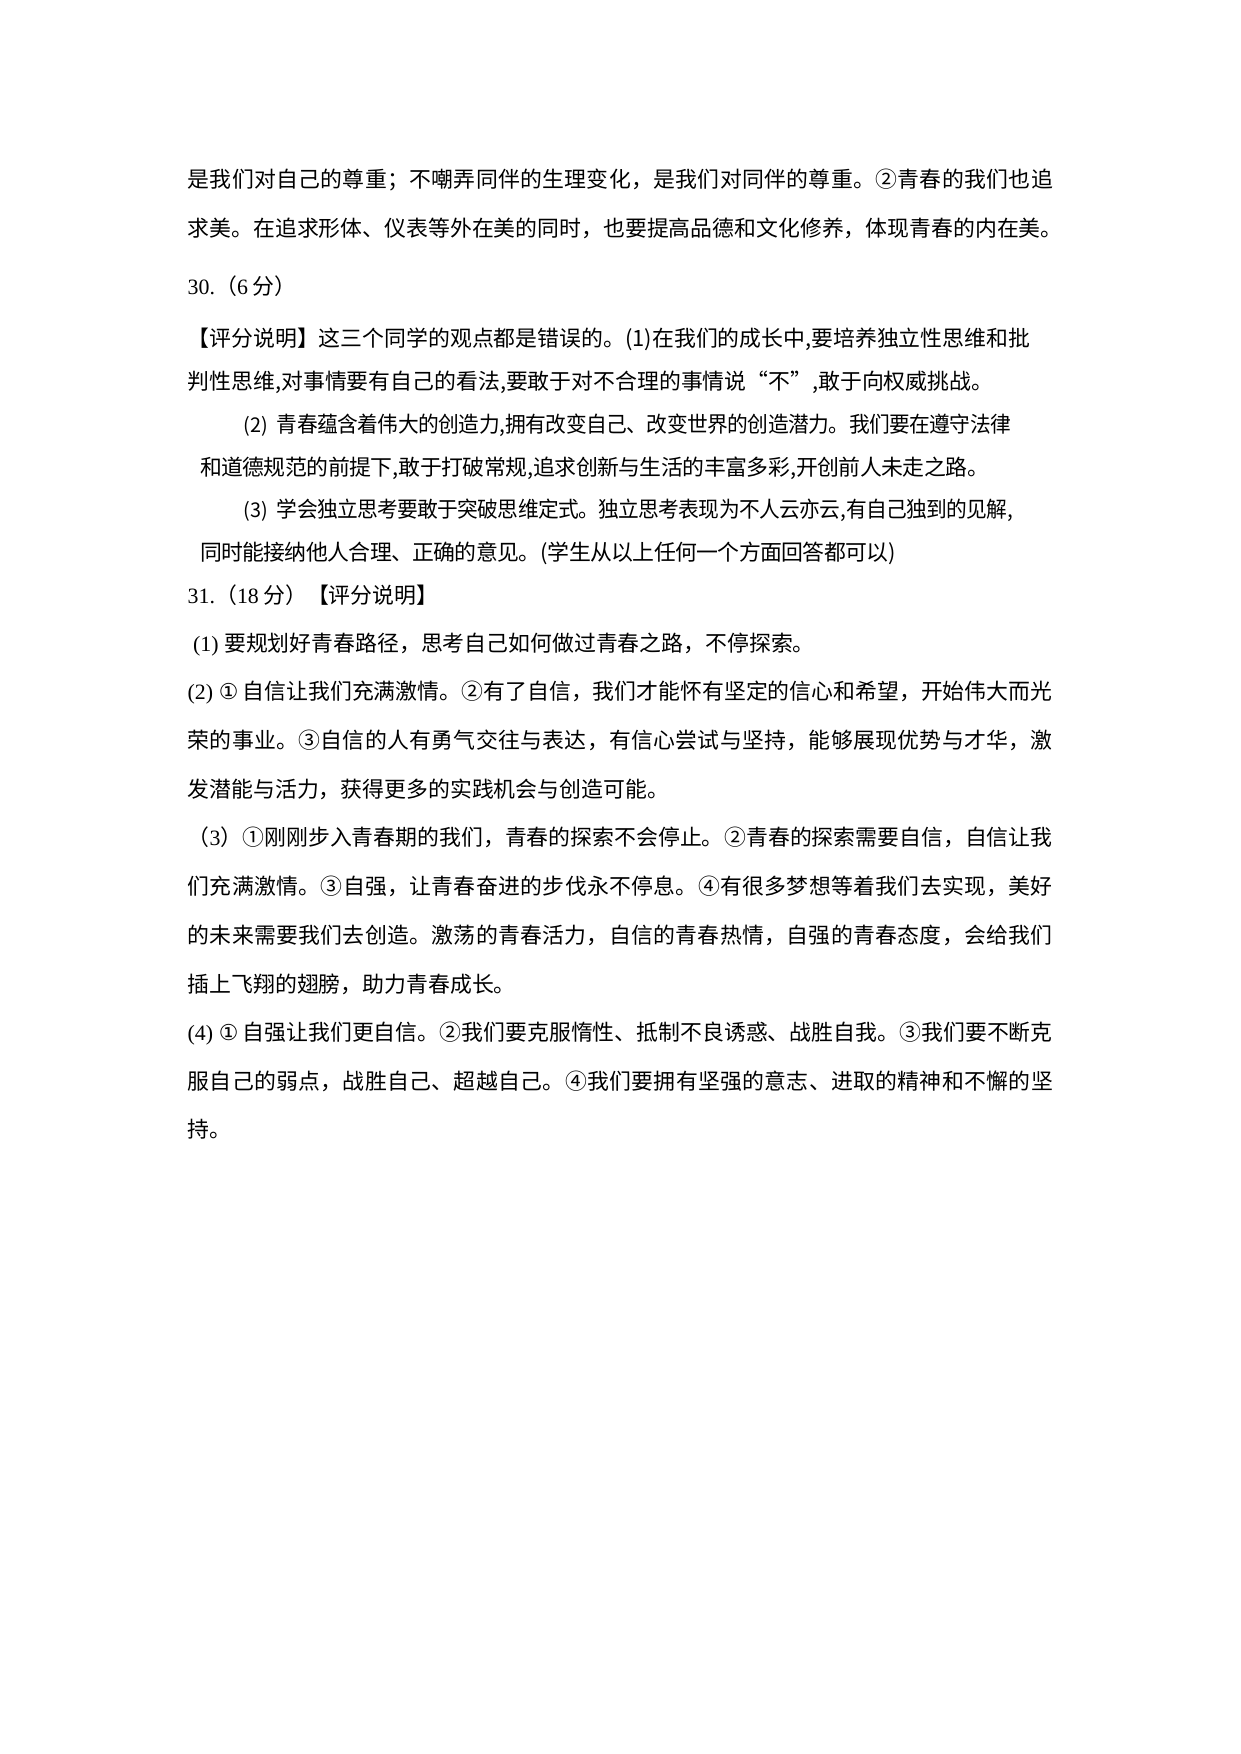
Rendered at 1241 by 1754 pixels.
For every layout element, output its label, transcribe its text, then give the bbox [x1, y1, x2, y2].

text 【评分说明】这三个同学的观点都是错误的。(1)在我们的成长中,要培养独立性思维和批判性思维,对事情要有自己的看法,要敢于对不合理的事情说“不”,敢于向权威挑战。 [187, 321, 1030, 396]
text 30.（6分） [187, 268, 1030, 301]
list 青春蕴含着伟大的创造力,拥有改变自己、改变世界的创造潜力。我们要在遵守法律 和道德规范的前提下,敢于打破常规,追求创新与生活的丰富多彩,开创前人未走之路。 [200, 407, 1030, 482]
text (1) 要规划好青春路径，思考自己如何做过青春之路，不停探索。 [187, 626, 1053, 658]
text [187, 162, 1053, 243]
list 学会独立思考要敢于突破思维定式。独立思考表现为不人云亦云,有自己独到的见解, 同时能接纳他人合理、正确的意见。(学生从以上任何一个方面回答都可以) [200, 491, 1041, 567]
text (4) ①自强让我们更自信。②我们要克服惰性、抵制不良诱惑、战胜自我。③我们要不断克服自己的弱点，战胜自己、超越自己。④我们要拥有坚强的意志、进取的精神和不懈的坚持。 [187, 1014, 1053, 1144]
text （3）①刚刚步入青春期的我们，青春的探索不会停止。②青春的探索需要自信，自信让我们充满激情。③自强，让青春奋进的步伐永不停息。④有很多梦想等着我们去实现，美好的未来需要我们去创造。激荡的青春活力，自信的青春热情，自强的青春态度，会给我们插上飞翔的翅膀，助力青春成长。 [187, 820, 1053, 999]
text (2) ①自信让我们充满激情。②有了自信，我们才能怀有坚定的信心和希望，开始伟大而光荣的事业。③自信的人有勇气交往与表达，有信心尝试与坚持，能够展现优势与才华，激发潜能与活力，获得更多的实践机会与创造可能。 [187, 674, 1053, 804]
text 31.（18分）【评分说明】 [187, 577, 1053, 610]
